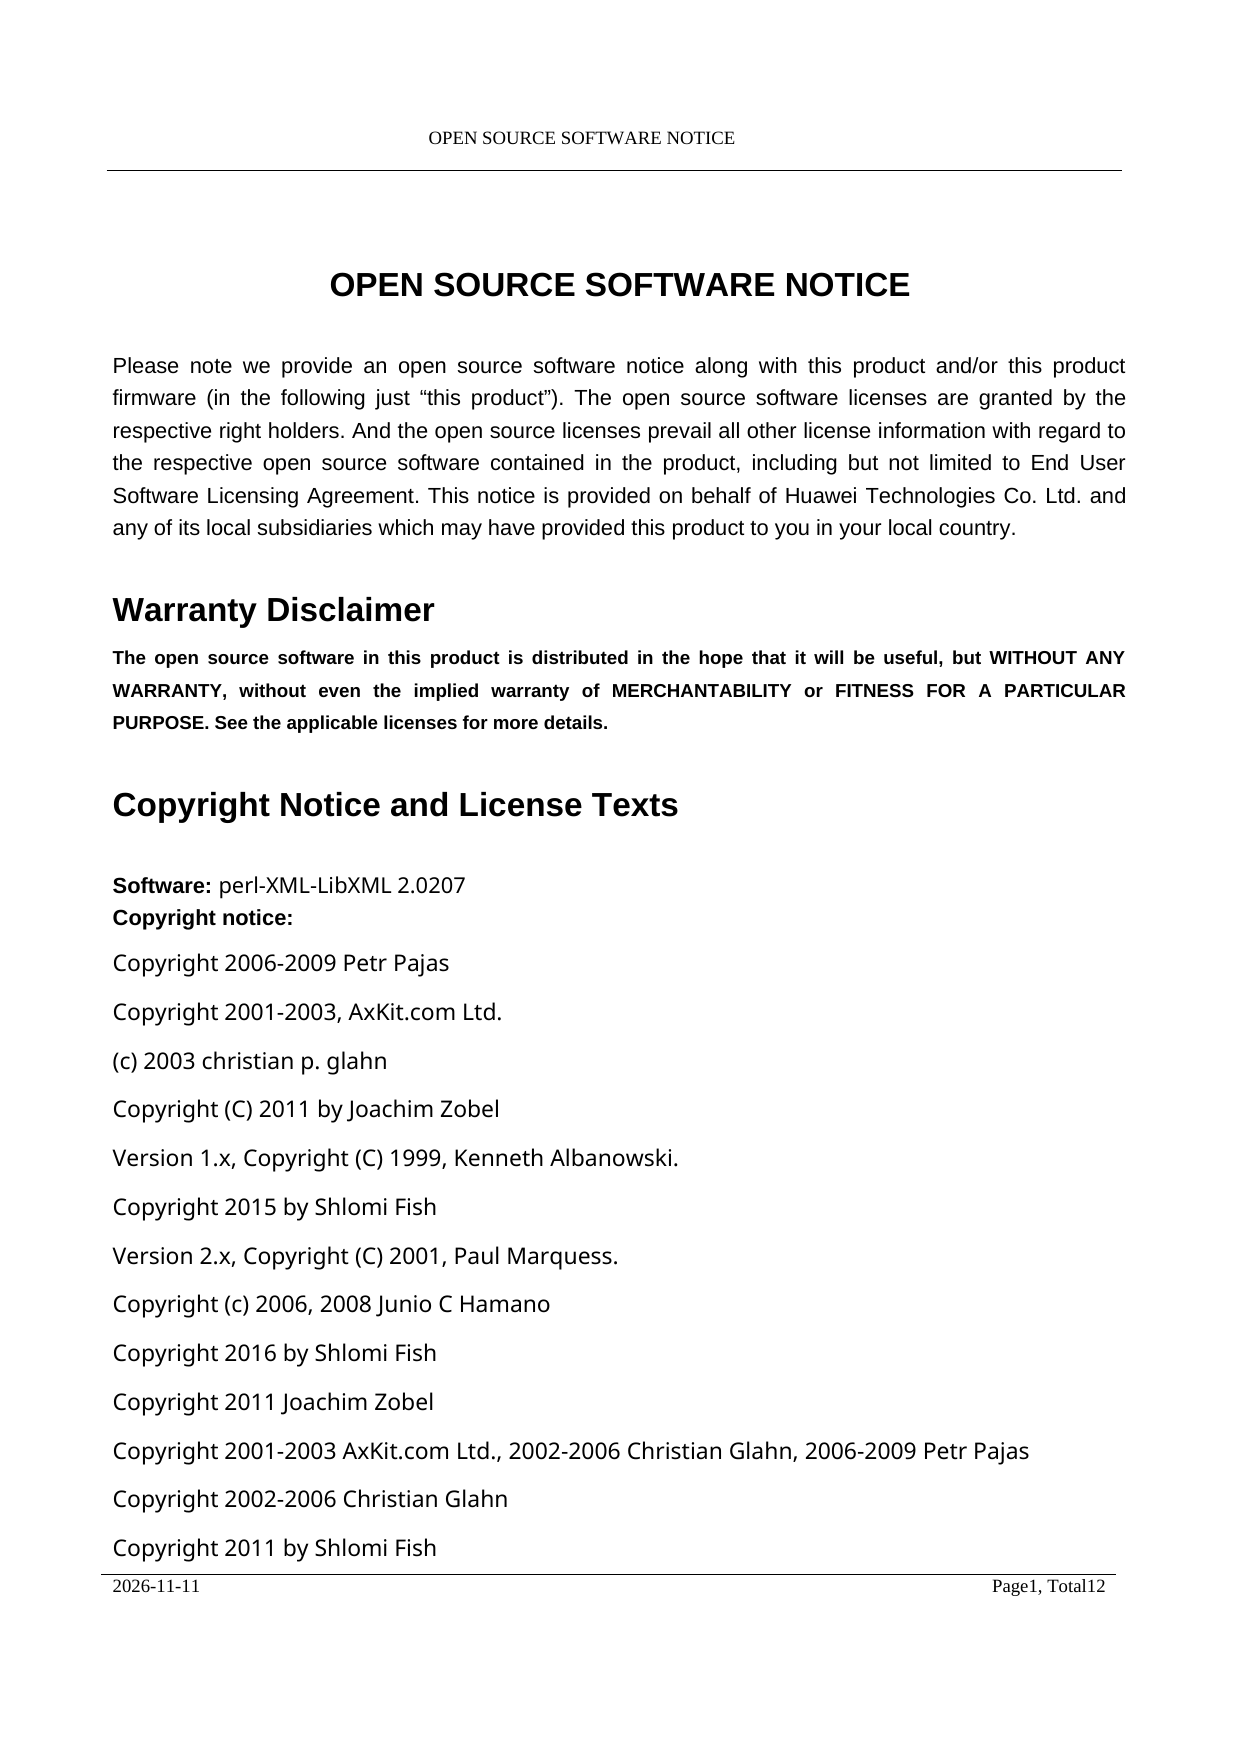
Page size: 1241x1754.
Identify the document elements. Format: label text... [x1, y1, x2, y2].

text Software: perl-XML-LibXML 2.0207 [112, 869, 1128, 901]
text The open source software in this product is distributed in the hope that it will be useful, but WITHOUT ANY WARRANTY, without even the implied warranty of MERCHANTABILITY or FITNESS FOR A PARTICULAR PURPOSE. See the applicable licenses for more details. [112, 641, 1128, 739]
text Please note we provide an open source software notice along with this product and/or this product firmware (in the following just “this product”). The open source software licenses are granted by the respective right holders. And the open source licenses prevail all other license information with regard to the respective open source software contained in the product, including but not limited to End User Software Licensing Agreement. This notice is provided on behalf of Huawei Technologies Co. Ltd. and any of its local subsidiaries which may have provided this product to you in your local country. [112, 349, 1128, 544]
text OPEN SOURCE SOFTWARE NOTICE [112, 251, 1128, 316]
text Copyright notice: [112, 901, 1128, 934]
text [112, 947, 1128, 1564]
text Warranty Disclaimer [112, 576, 1128, 641]
text Copyright Notice and License Texts [112, 771, 1128, 836]
